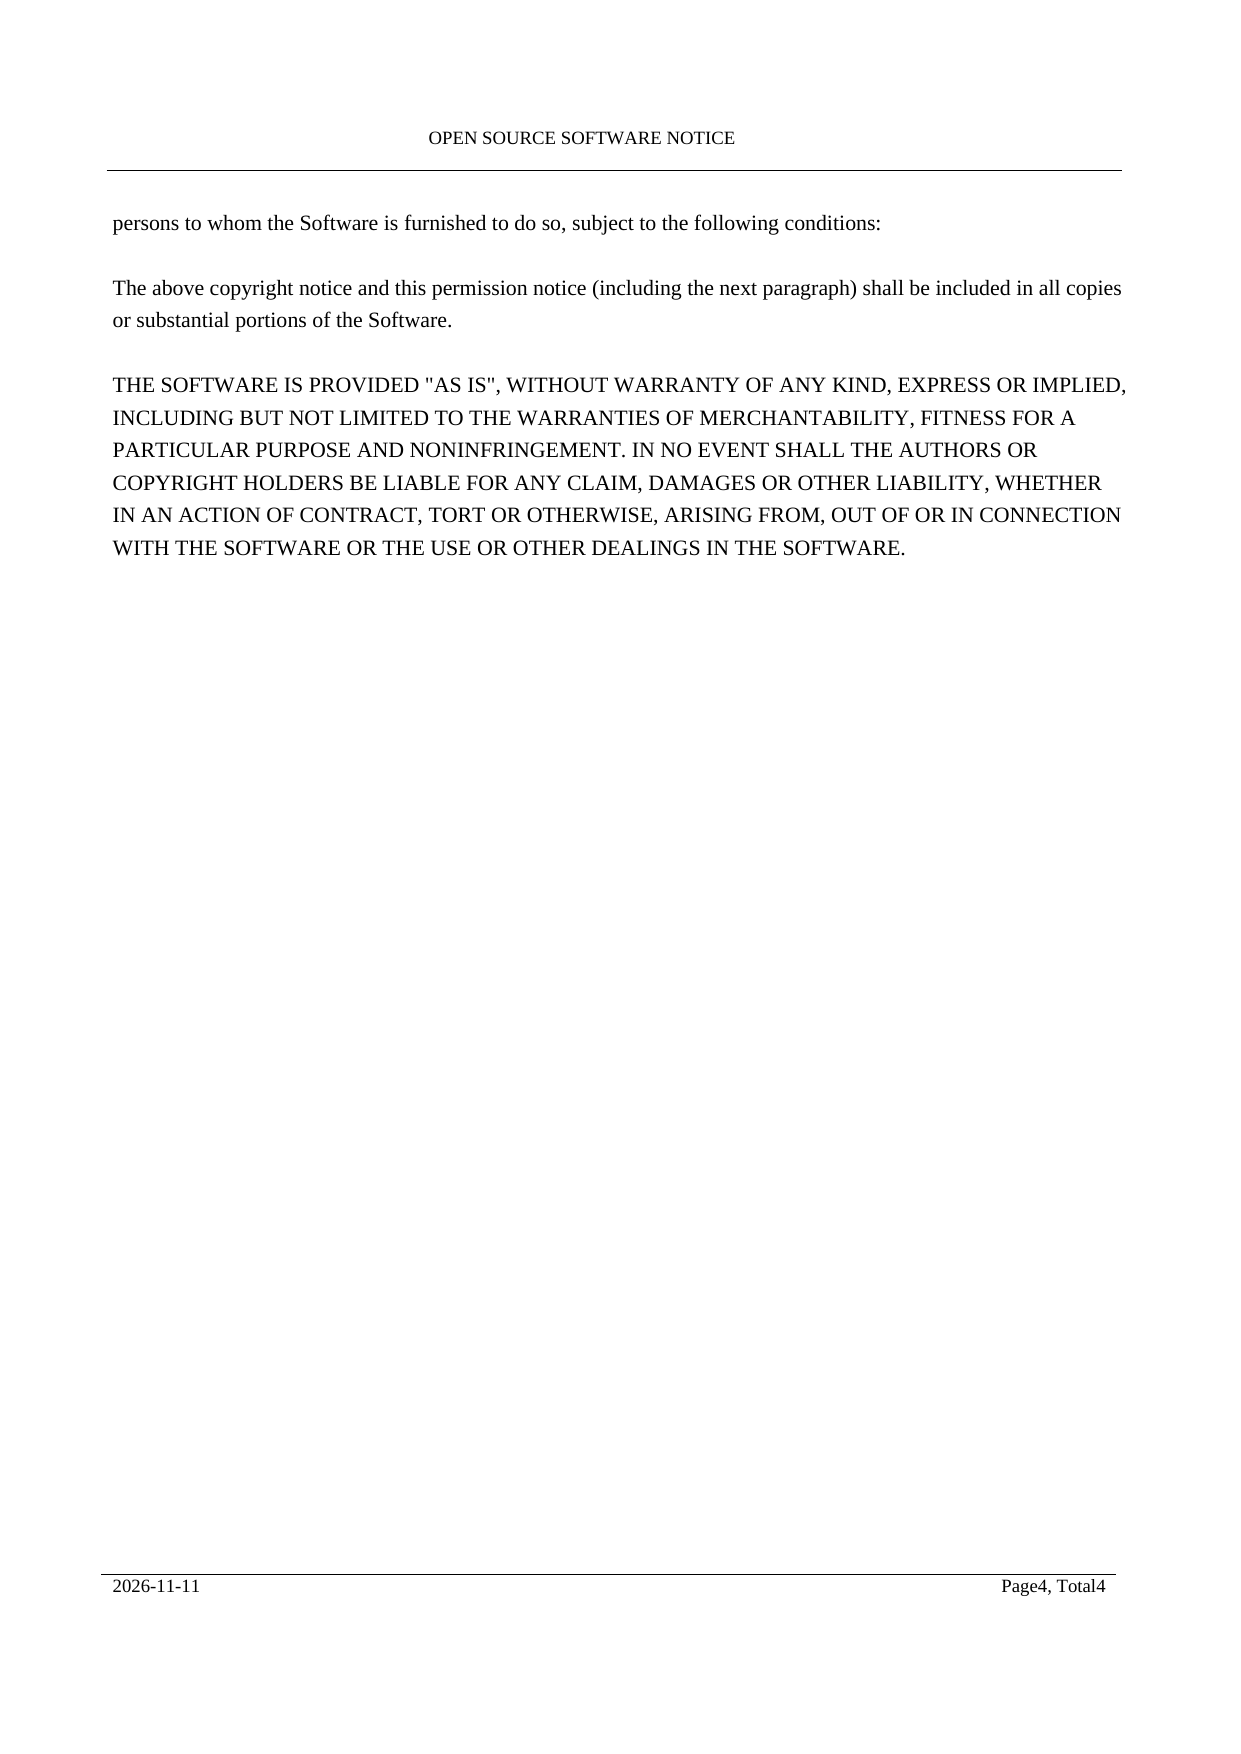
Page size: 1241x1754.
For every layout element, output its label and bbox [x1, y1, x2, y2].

text [112, 206, 1128, 564]
